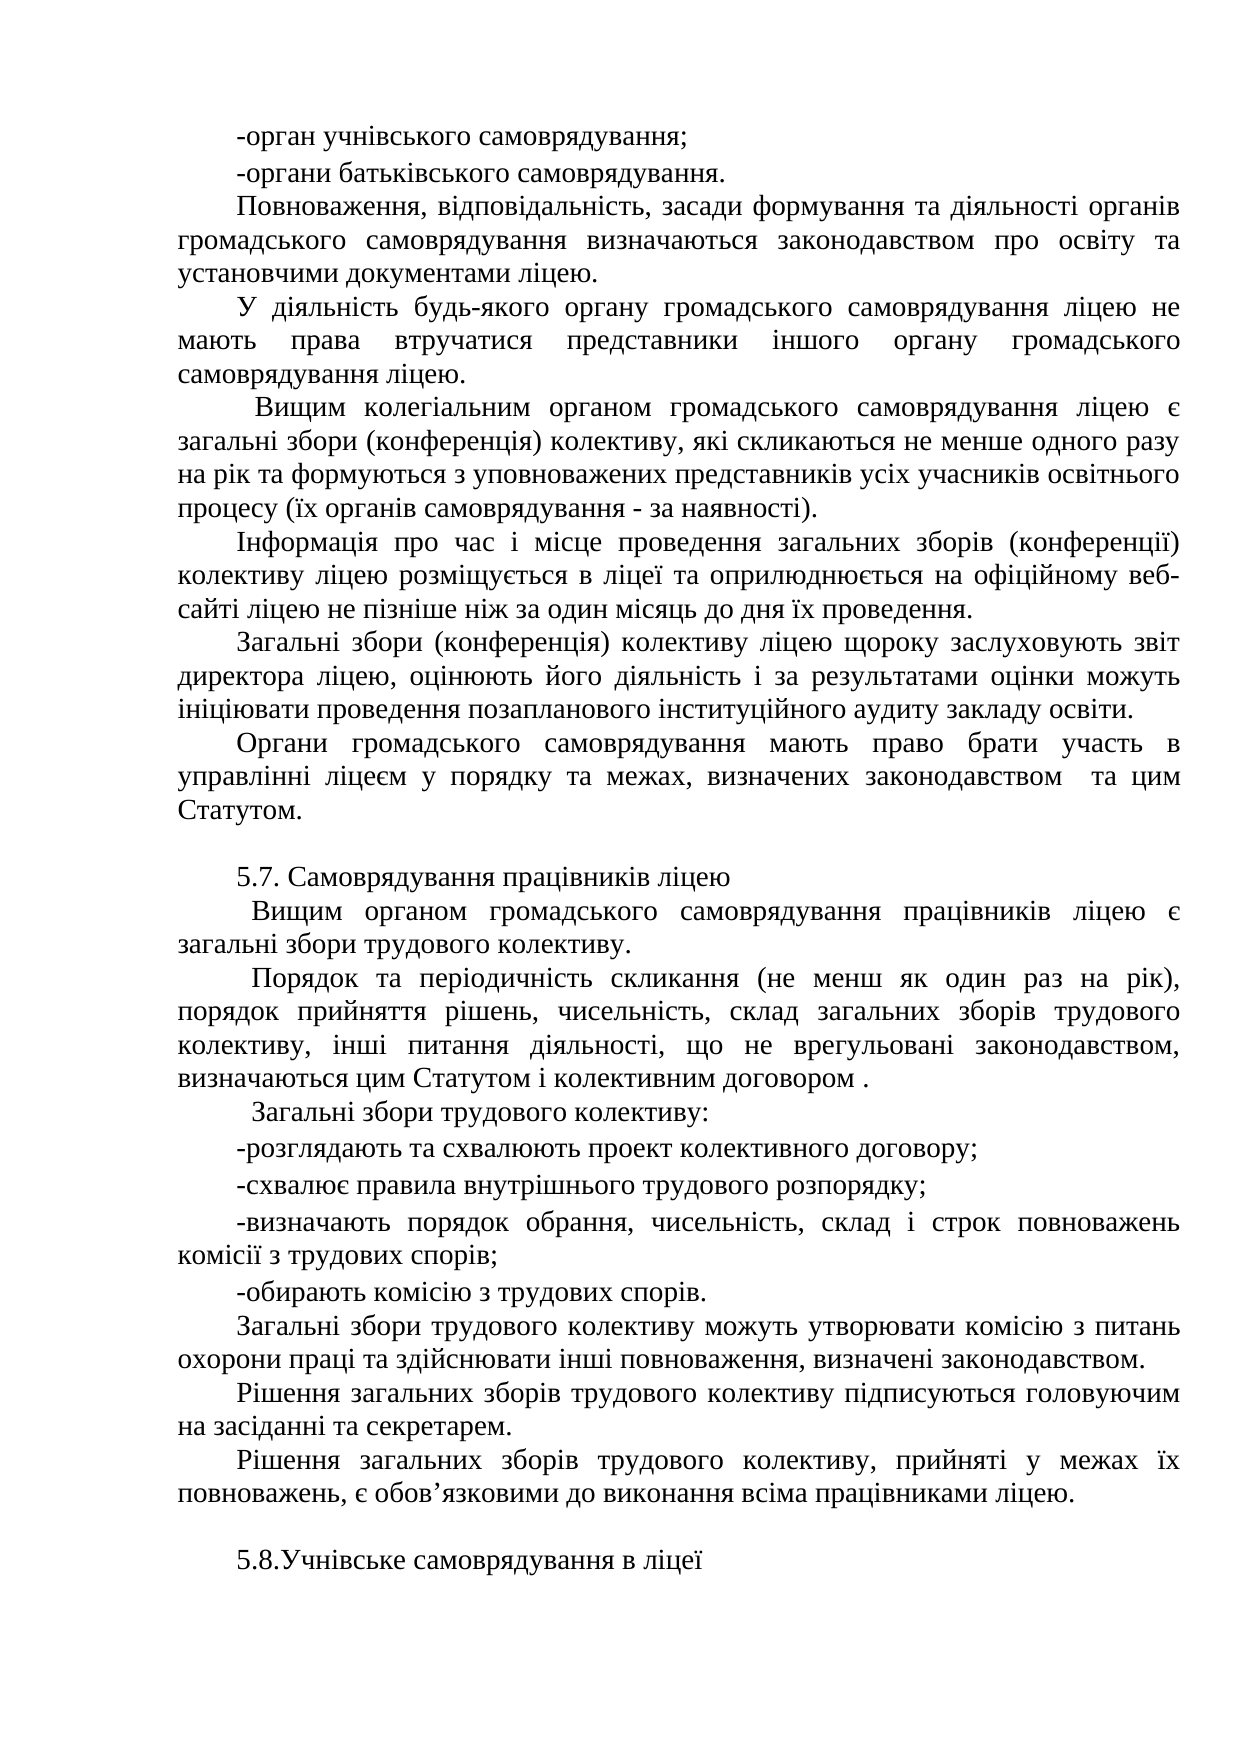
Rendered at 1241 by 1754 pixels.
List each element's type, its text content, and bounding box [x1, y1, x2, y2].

text -орган учнівського самоврядування; [177, 118, 1181, 152]
text Порядок та періодичність скликання (не менш як один раз на рік), порядок прийняття рішень, чисельність, склад загальних зборів трудового колективу, інші питання діяльності, що не врегульовані законодавством, визначаються цим Статутом і колективним договором . [177, 960, 1181, 1094]
text -розглядають та схвалюють проект колективного договору; [177, 1131, 1181, 1164]
text -визначають порядок обрання, чисельність, склад і строк повноважень комісії з трудових спорів; [177, 1204, 1181, 1271]
text -схвалює правила внутрішнього трудового розпорядку; [177, 1167, 1181, 1201]
text Рішення загальних зборів трудового колективу підписуються головуючим на засіданні та секретарем. [177, 1375, 1181, 1442]
text -органи батьківського самоврядування. [177, 155, 1181, 188]
text Інформація про час і місце проведення загальних зборів (конференції) колективу ліцею розміщується в ліцеї та оприлюднюється на офіційному веб-сайті ліцею не пізніше ніж за один місяць до дня їх проведення. [177, 524, 1181, 624]
text 5.7. Самоврядування працівників ліцею [177, 859, 1181, 893]
text У діяльність будь-якого органу громадського самоврядування ліцею не мають права втручатися представники іншого органу громадського самоврядування ліцею. [177, 289, 1181, 389]
text Органи громадського самоврядування мають право брати участь в управлінні ліцеєм у порядку та межах, визначених законодавством та цим Статутом. [177, 725, 1181, 826]
text Загальні збори трудового колективу: [177, 1094, 1181, 1127]
text Загальні збори (конференція) колективу ліцею щороку заслуховують звіт директора ліцею, оцінюють його діяльність і за результатами оцінки можуть ініціювати проведення позапланового інституційного аудиту закладу освіти. [177, 624, 1181, 725]
text Загальні збори трудового колективу можуть утворювати комісію з питань охорони праці та здійснювати інші повноваження, визначені законодавством. [177, 1308, 1181, 1375]
text Повноваження, відповідальність, засади формування та діяльності органів громадського самоврядування визначаються законодавством про освіту та установчими документами ліцею. [177, 188, 1181, 289]
text -обирають комісію з трудових спорів. [177, 1274, 1181, 1308]
text Вищим органом громадського самоврядування працівників ліцею є загальні збори трудового колективу. [177, 893, 1181, 960]
text Вищим колегіальним органом громадського самоврядування ліцею є загальні збори (конференція) колективу, які скликаються не менше одного разу на рік та формуються з уповноважених представників усіх учасників освітнього процесу (їх органів самоврядування - за наявності). [177, 389, 1181, 524]
text Рішення загальних зборів трудового колективу, прийняті у межах їх повноважень, є обов’язковими до виконання всіма працівниками ліцею. [177, 1442, 1181, 1509]
text 5.8.Учнівське самоврядування в ліцеї [177, 1542, 1181, 1576]
